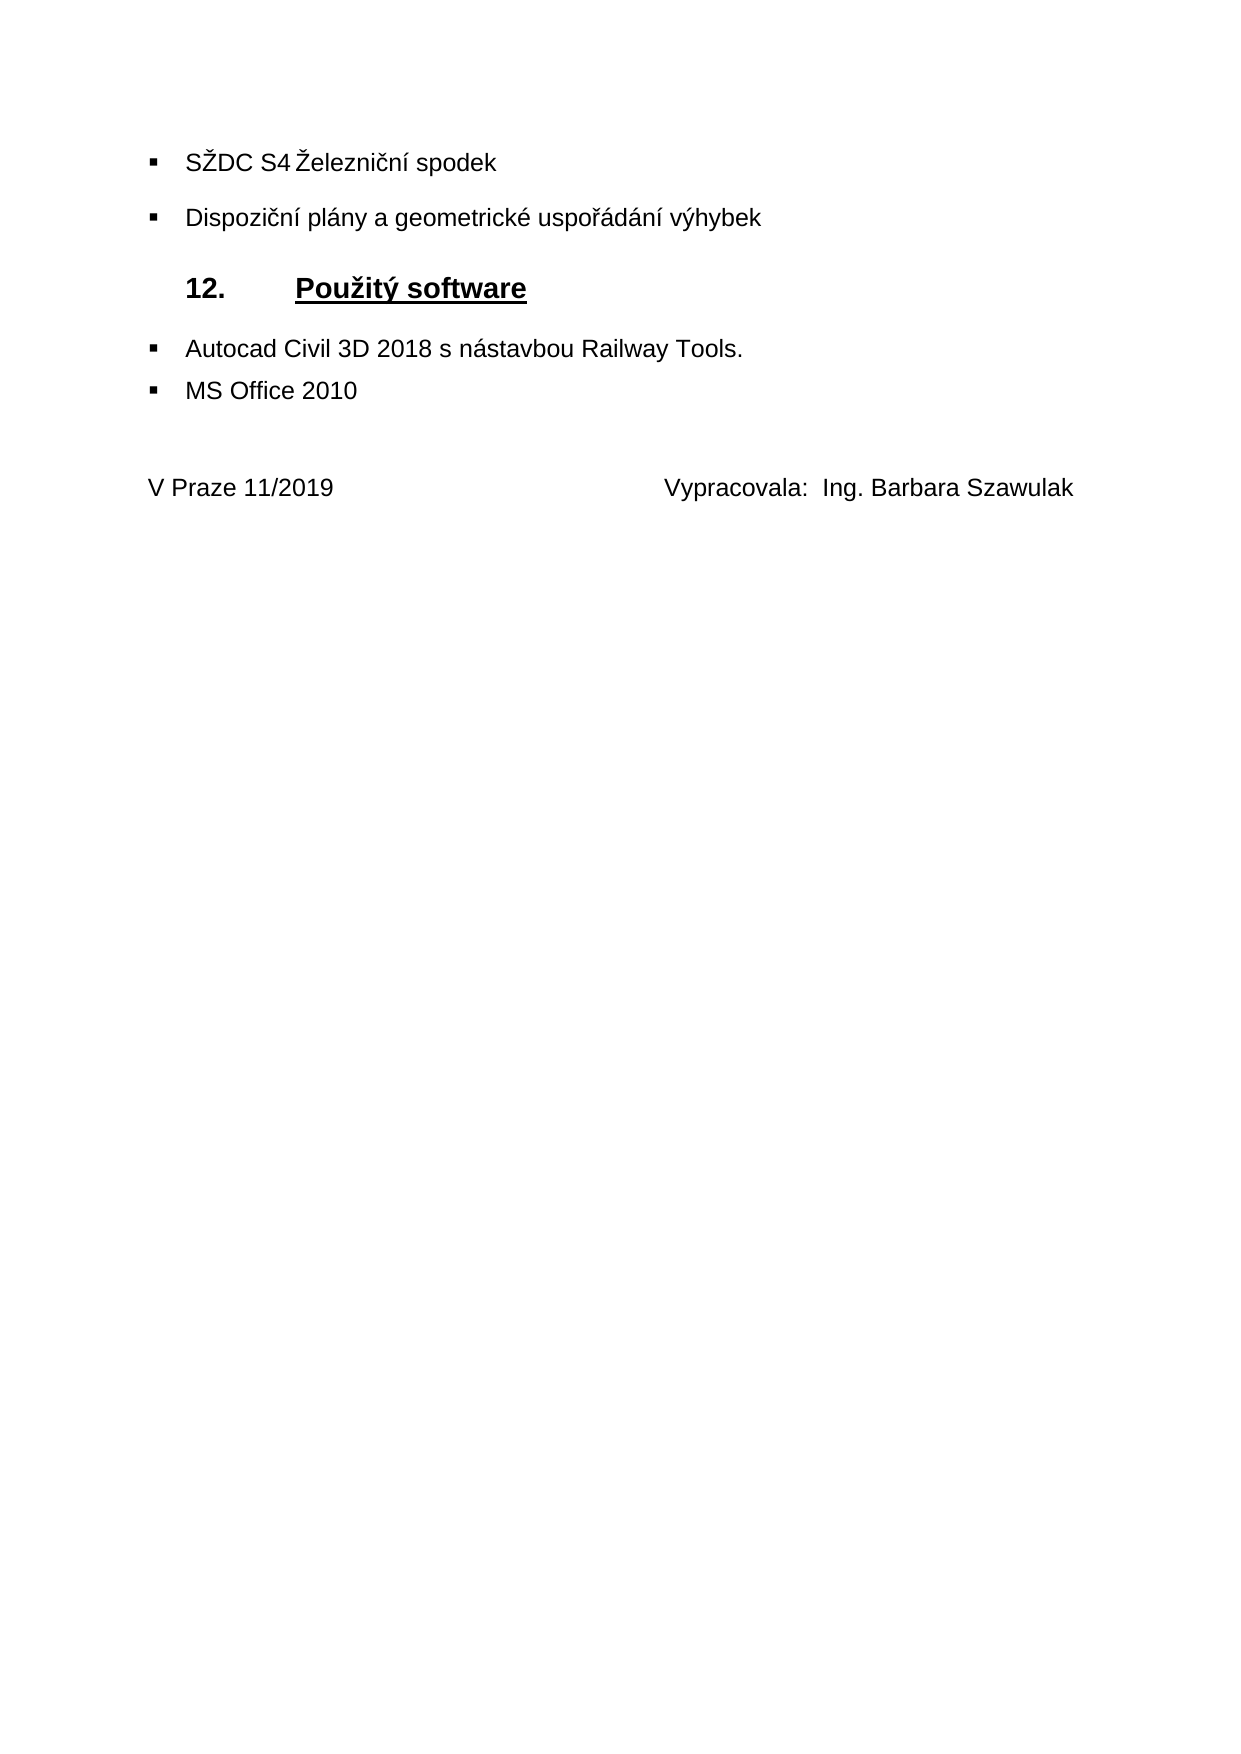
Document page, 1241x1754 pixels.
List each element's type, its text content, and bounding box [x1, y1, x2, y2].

list SŽDC S4 Železniční spodek [148, 148, 1093, 176]
list Dispoziční plány a geometrické uspořádání výhybek [148, 203, 1093, 232]
list MS Office 2010 [148, 376, 1093, 404]
subtitle Použitý software [185, 272, 1093, 305]
text V Praze 11/2019 Vypracovala: Ing. Barbara Szawulak [148, 473, 1093, 501]
list Autocad Civil 3D 2018 s nástavbou Railway Tools. [148, 334, 1093, 363]
